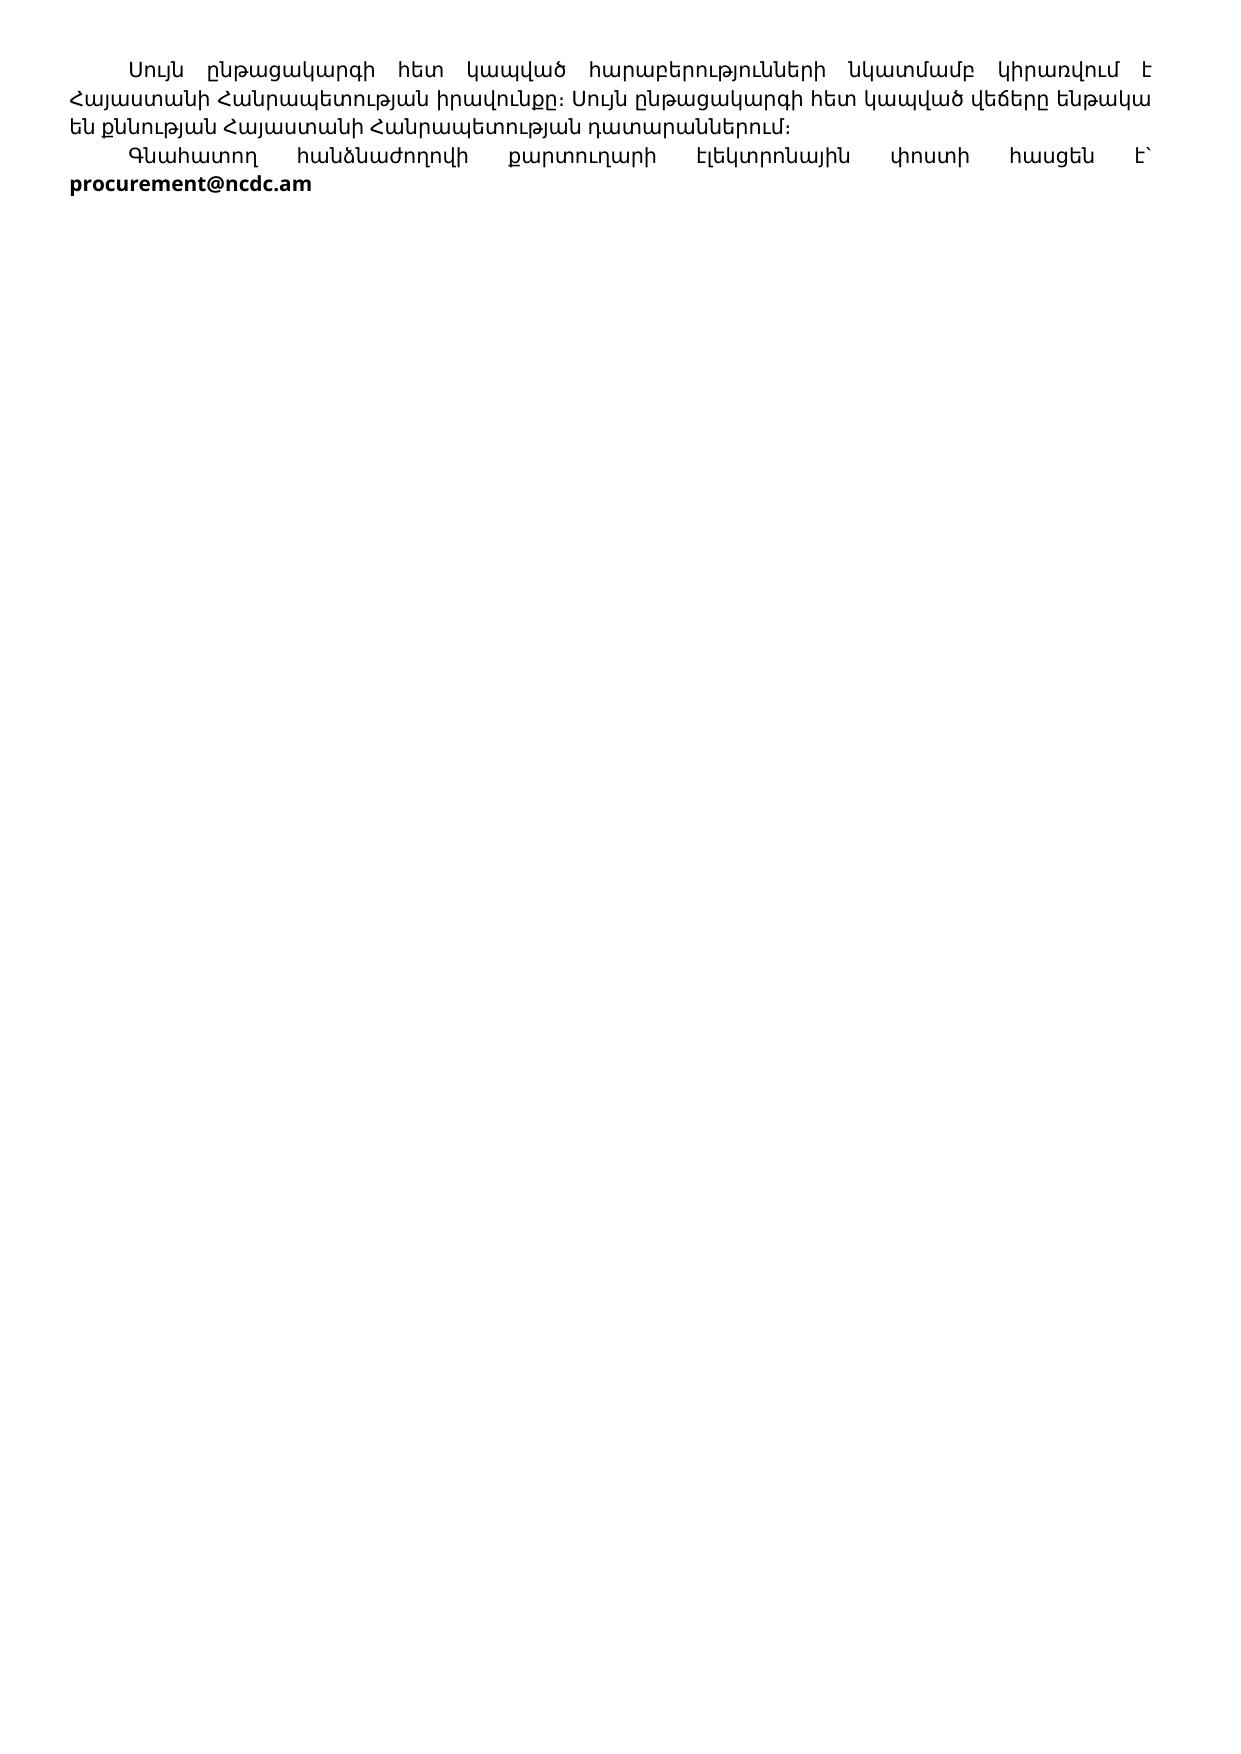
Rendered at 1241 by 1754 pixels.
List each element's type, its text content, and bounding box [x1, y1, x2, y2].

text Սույն ընթացակարգի հետ կապված հարաբերությունների նկատմամբ կիրառվում է Հայաստանի Հանրապետության իրավունքը։ Սույն ընթացակարգի հետ կապված վեճերը ենթակա են քննության Հայաստանի Հանրապետության դատարաններում։ [69, 56, 1152, 141]
text Գնահատող հանձնաժողովի քարտուղարի էլեկտրոնային փոստի հասցեն է` procurement@ncdc.am [69, 141, 1152, 198]
